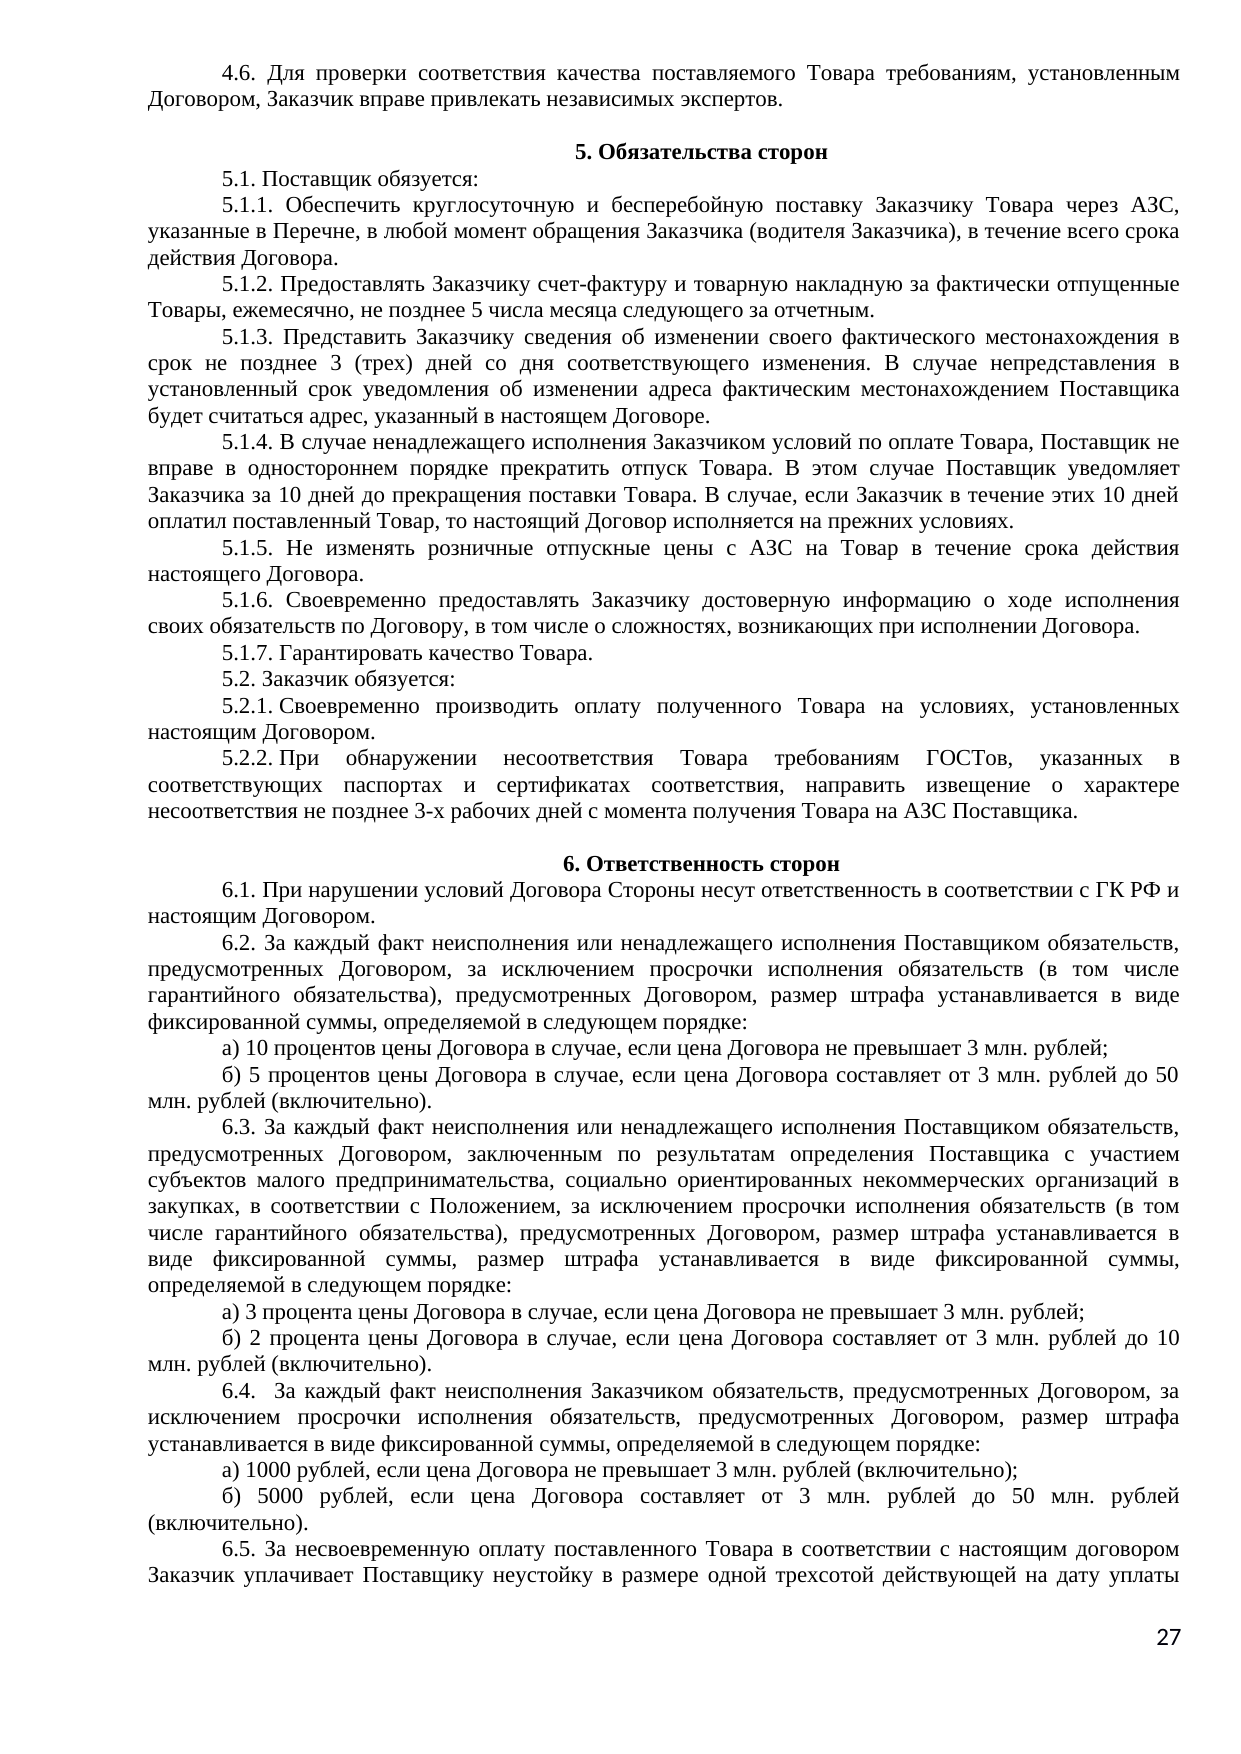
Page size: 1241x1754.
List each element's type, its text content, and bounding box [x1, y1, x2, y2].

text 5.2.2. При обнаружении несоответствия Товара требованиям ГОСТов, указанных в соответствующих паспортах и сертификатах соответствия, направить извещение о характере несоответствия не позднее 3-х рабочих дней с момента получения Товара на АЗС Поставщика. [148, 744, 1181, 823]
text 6. Ответственность сторон [148, 850, 1181, 876]
text б) 5 процентов цены Договора в случае, если цена Договора составляет от 3 млн. рублей до 50 млн. рублей (включительно). [148, 1061, 1181, 1113]
text б) 2 процента цены Договора в случае, если цена Договора составляет от 3 млн. рублей до 10 млн. рублей (включительно). [148, 1324, 1181, 1377]
text 5.1.2. Предоставлять Заказчику счет-фактуру и товарную накладную за фактически отпущенные Товары, ежемесячно, не позднее 5 числа месяца следующего за отчетным. [148, 270, 1181, 323]
text 5. Обязательства сторон [148, 138, 1181, 164]
text 6.3. За каждый факт неисполнения или ненадлежащего исполнения Поставщиком обязательств, предусмотренных Договором, заключенным по результатам определения Поставщика с участием субъектов малого предпринимательства, социально ориентированных некоммерческих организаций в закупках, в соответствии с Положением, за исключением просрочки исполнения обязательств (в том числе гарантийного обязательства), предусмотренных Договором, размер штрафа устанавливается в виде фиксированной суммы, размер штрафа устанавливается в виде фиксированной суммы, определяемой в следующем порядке: [148, 1113, 1181, 1298]
text 5.1.7. Гарантировать качество Товара. [148, 639, 1181, 665]
text 5.1.4. В случае ненадлежащего исполнения Заказчиком условий по оплате Товара, Поставщик не вправе в одностороннем порядке прекратить отпуск Товара. В этом случае Поставщик уведомляет Заказчика за 10 дней до прекращения поставки Товара. В случае, если Заказчик в течение этих 10 дней оплатил поставленный Товар, то настоящий Договор исполняется на прежних условиях. [148, 428, 1181, 533]
text 5.1. Поставщик обязуется: [148, 164, 1181, 191]
text б) 5000 рублей, если цена Договора составляет от 3 млн. рублей до 50 млн. рублей (включительно). [148, 1482, 1181, 1535]
text а) 3 процента цены Договора в случае, если цена Договора не превышает 3 млн. рублей; [148, 1298, 1181, 1324]
text 5.1.6. Своевременно предоставлять Заказчику достоверную информацию о ходе исполнения своих обязательств по Договору, в том числе о сложностях, возникающих при исполнении Договора. [148, 586, 1181, 639]
text 5.1.5. Не изменять розничные отпускные цены с АЗС на Товар в течение срока действия настоящего Договора. [148, 533, 1181, 586]
text 5.2. Заказчик обязуется: [148, 665, 1181, 692]
text 4.6. Для проверки соответствия качества поставляемого Товара требованиям, установленным Договором, Заказчик вправе привлекать независимых экспертов. [148, 59, 1181, 112]
text 5.2.1. Своевременно производить оплату полученного Товара на условиях, установленных настоящим Договором. [148, 692, 1181, 744]
text а) 10 процентов цены Договора в случае, если цена Договора не превышает 3 млн. рублей; [148, 1034, 1181, 1061]
text 6.4. За каждый факт неисполнения Заказчиком обязательств, предусмотренных Договором, за исключением просрочки исполнения обязательств, предусмотренных Договором, размер штрафа устанавливается в виде фиксированной суммы, определяемой в следующем порядке: [148, 1377, 1181, 1456]
text 5.1.1. Обеспечить круглосуточную и бесперебойную поставку Заказчику Товара через АЗС, указанные в Перечне, в любой момент обращения Заказчика (водителя Заказчика), в течение всего срока действия Договора. [148, 191, 1181, 270]
text 6.1. При нарушении условий Договора Стороны несут ответственность в соответствии с ГК РФ и настоящим Договором. [148, 876, 1181, 929]
text 5.1.3. Представить Заказчику сведения об изменении своего фактического местонахождения в срок не позднее 3 (трех) дней со дня соответствующего изменения. В случае непредставления в установленный срок уведомления об изменении адреса фактическим местонахождением Поставщика будет считаться адрес, указанный в настоящем Договоре. [148, 323, 1181, 428]
text 6.2. За каждый факт неисполнения или ненадлежащего исполнения Поставщиком обязательств, предусмотренных Договором, за исключением просрочки исполнения обязательств (в том числе гарантийного обязательства), предусмотренных Договором, размер штрафа устанавливается в виде фиксированной суммы, определяемой в следующем порядке: [148, 929, 1181, 1034]
text а) 1000 рублей, если цена Договора не превышает 3 млн. рублей (включительно); [148, 1456, 1181, 1482]
